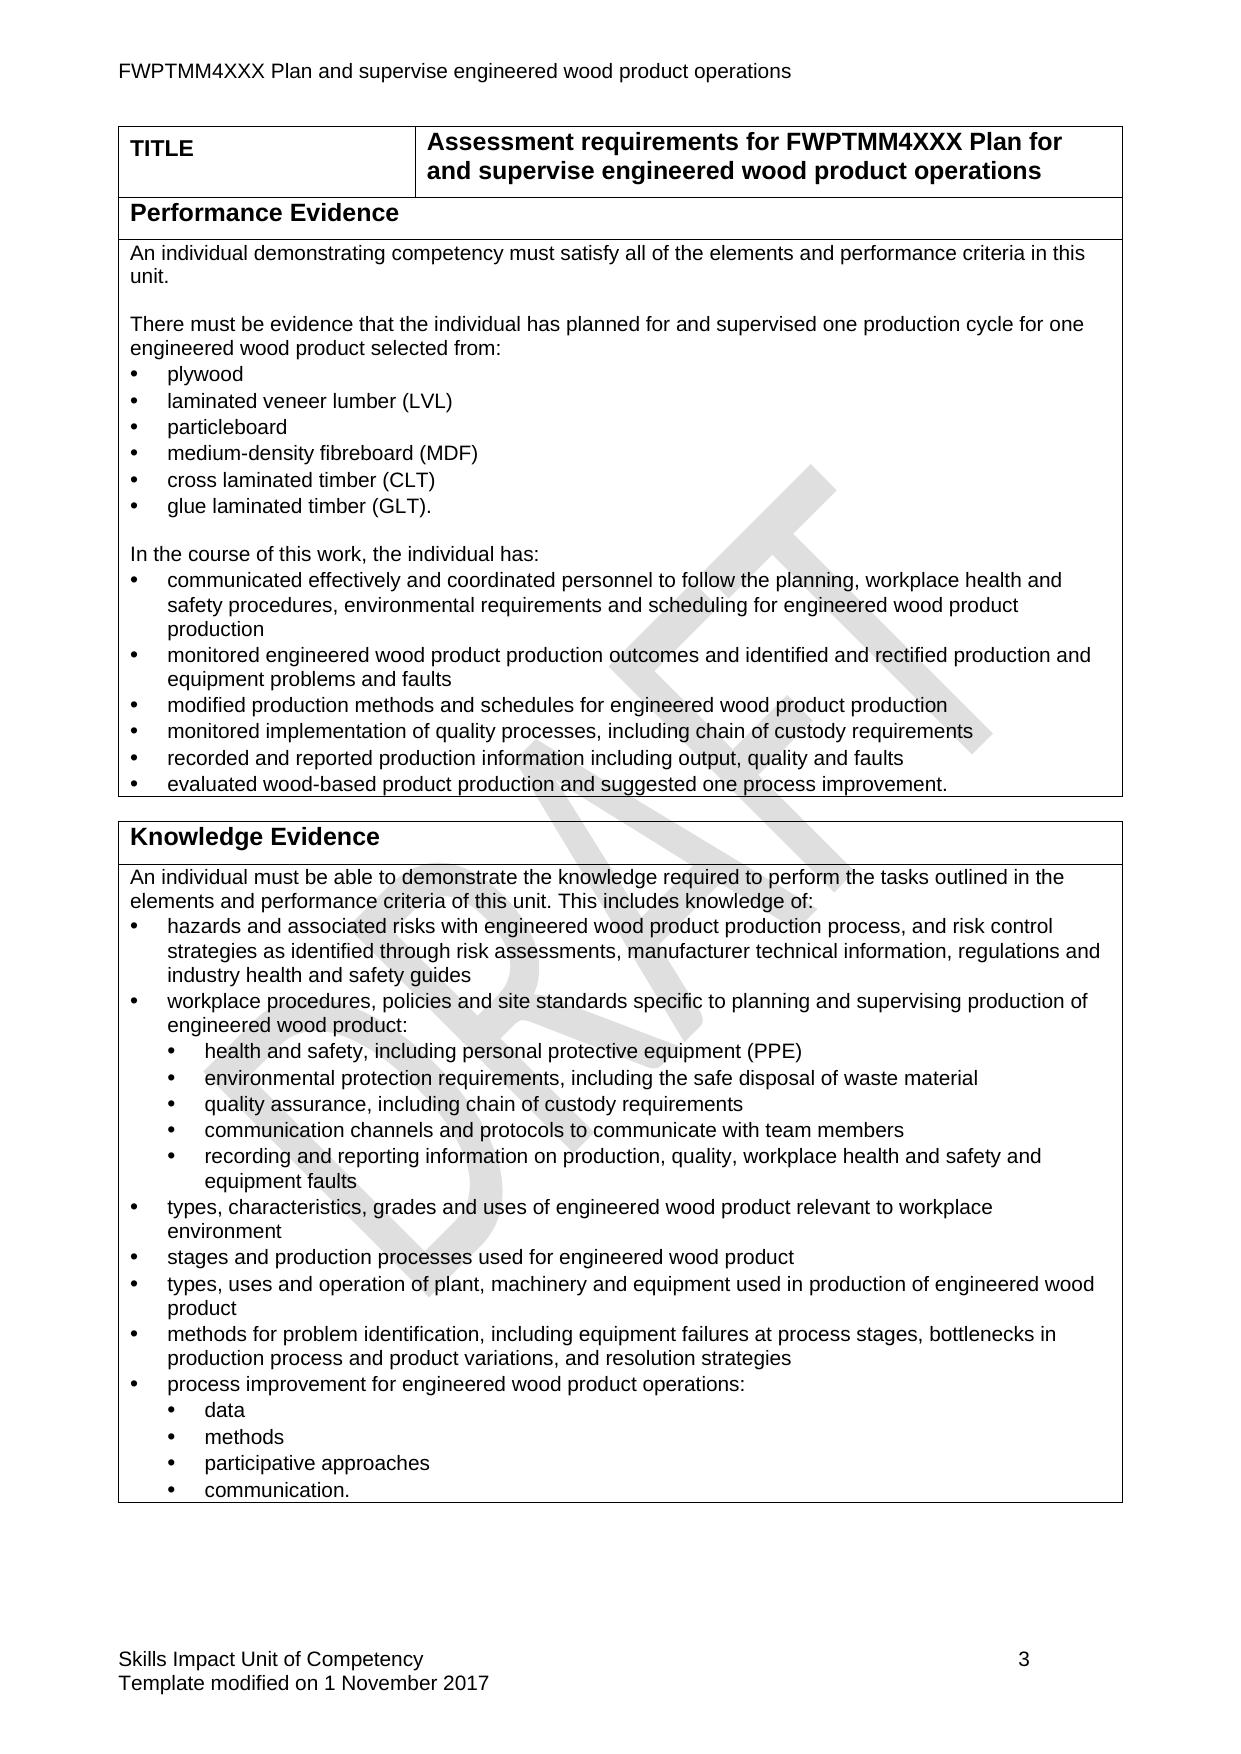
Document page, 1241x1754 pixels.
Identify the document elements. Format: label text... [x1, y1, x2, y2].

table_cell An individual demonstrating competency must satisfy all of the elements and performance criteria in this unit. There must be evidence that the individual has planned for and supervised one production cycle for one engineered wood product selected from: plywood laminated veneer lumber (LVL) particleboard medium-density fibreboard (MDF) cross laminated timber (CLT) glue laminated timber (GLT). In the course of this work, the individual has: communicated effectively and coordinated personnel to follow the planning, workplace health and safety procedures, environmental requirements and scheduling for engineered wood product production monitored engineered wood product production outcomes and identified and rectified production and equipment problems and faults modified production methods and schedules for engineered wood product production monitored implementation of quality processes, including chain of custody requirements recorded and reported production information including output, quality and faults evaluated wood-based product production and suggested one process improvement. [119, 240, 1122, 796]
table_header TITLE [119, 127, 415, 197]
table_cell An individual must be able to demonstrate the knowledge required to perform the tasks outlined in the elements and performance criteria of this unit. This includes knowledge of: hazards and associated risks with engineered wood product production process, and risk control strategies as identified through risk assessments, manufacturer technical information, regulations and industry health and safety guides workplace procedures, policies and site standards specific to planning and supervising production of engineered wood product: health and safety, including personal protective equipment (PPE) environmental protection requirements, including the safe disposal of waste material quality assurance, including chain of custody requirements communication channels and protocols to communicate with team members recording and reporting information on production, quality, workplace health and safety and equipment faults types, characteristics, grades and uses of engineered wood product relevant to workplace environment stages and production processes used for engineered wood product types, uses and operation of plant, machinery and equipment used in production of engineered wood product methods for problem identification, including equipment failures at process stages, bottlenecks in production process and product variations, and resolution strategies process improvement for engineered wood product operations: data methods participative approaches communication. [119, 865, 1122, 1502]
table_header Knowledge Evidence [119, 822, 1122, 863]
table_cell Performance Evidence [119, 198, 1122, 239]
table_header Assessment requirements for FWPTMM4XXX Plan for and supervise engineered wood product operations [416, 127, 1122, 197]
